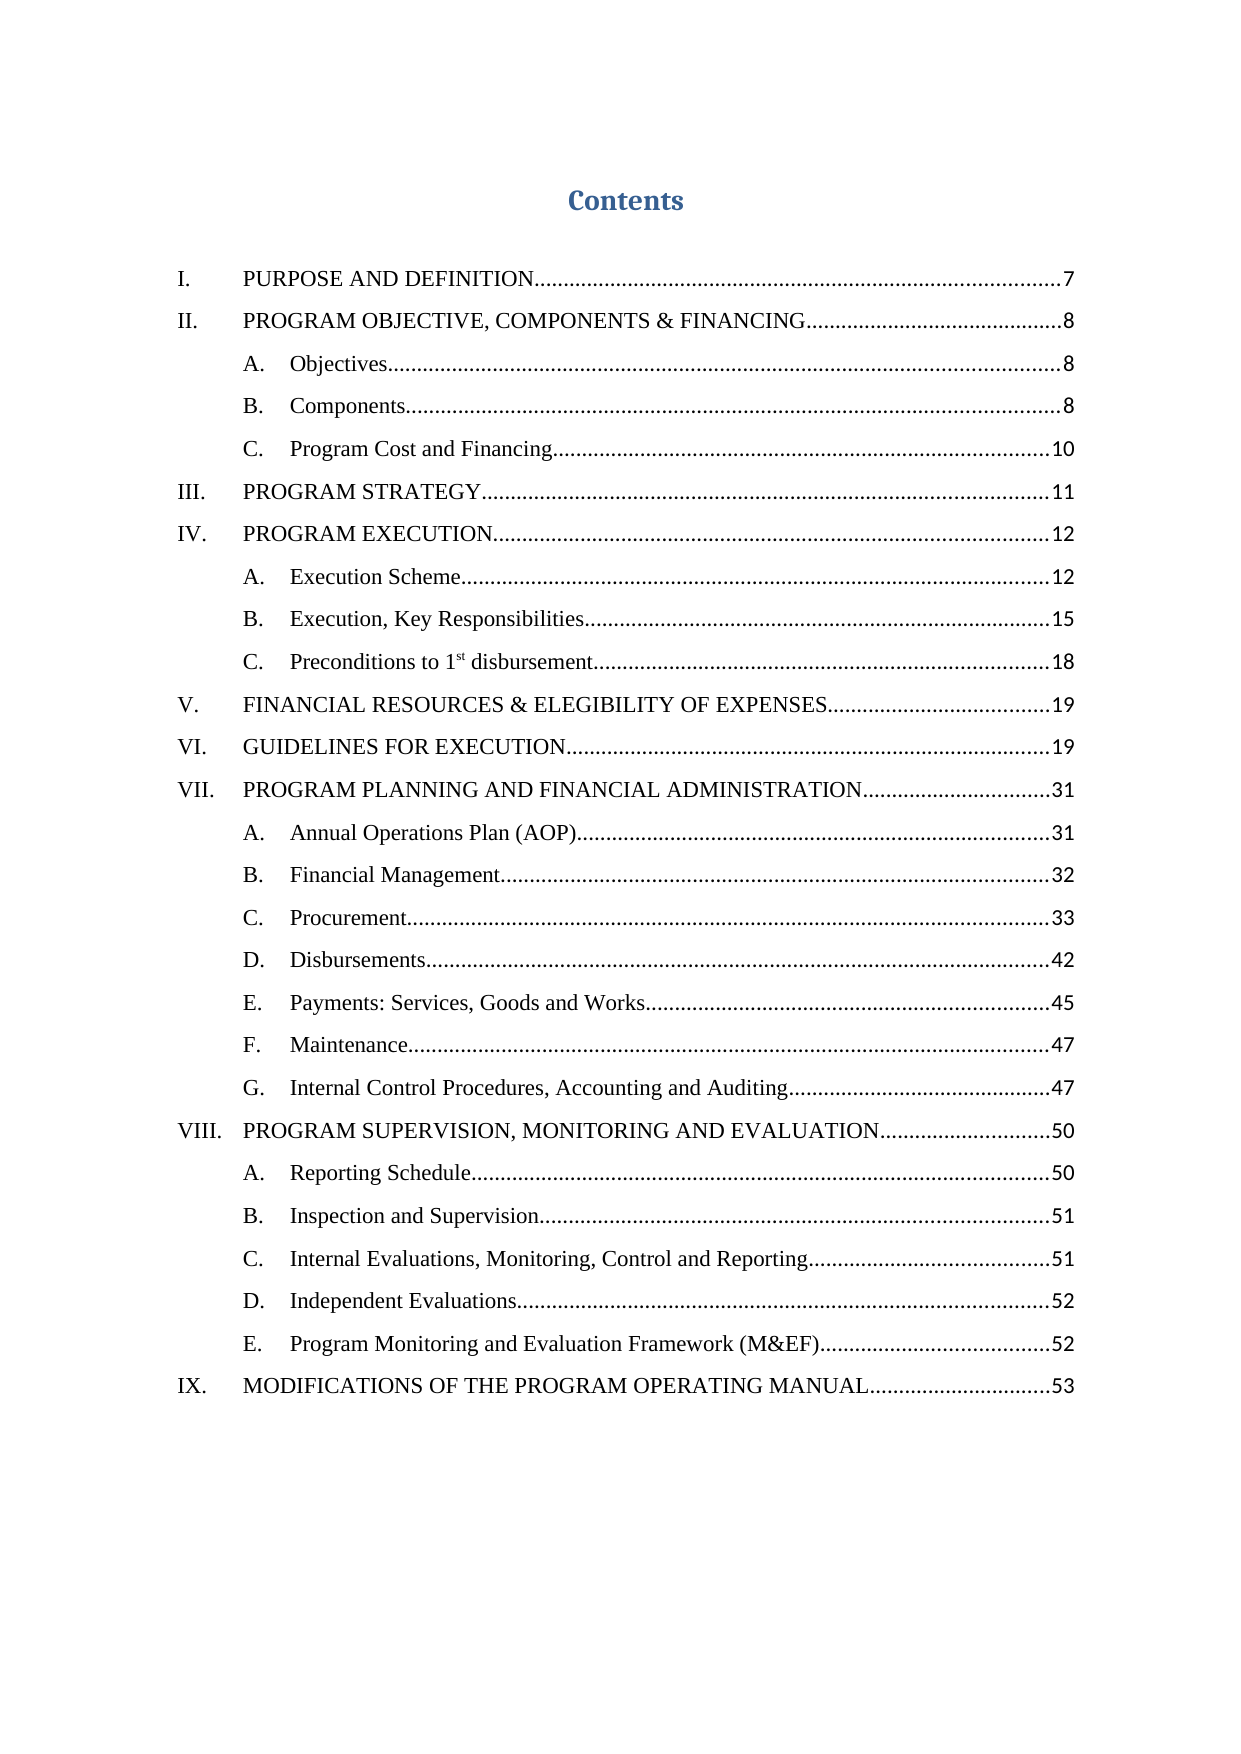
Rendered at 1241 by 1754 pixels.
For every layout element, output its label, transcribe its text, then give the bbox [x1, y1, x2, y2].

text C. Internal Evaluations, Monitoring, Control and Reporting 51 [243, 1244, 1075, 1272]
text IX. MODIFICATIONS OF THE PROGRAM OPERATING MANUAL 53 [177, 1371, 1075, 1399]
text VII. PROGRAM PLANNING AND FINANCIAL ADMINISTRATION 31 [177, 775, 1075, 803]
text C. Preconditions to 1st disbursement 18 [243, 647, 1075, 675]
text V. FINANCIAL RESOURCES & ELEGIBILITY OF EXPENSES 19 [177, 690, 1075, 718]
text C. Program Cost and Financing 10 [243, 434, 1075, 462]
text D. Independent Evaluations 52 [243, 1286, 1075, 1314]
text B. Financial Management 32 [243, 860, 1075, 888]
text E. Payments: Services, Goods and Works 45 [243, 988, 1075, 1016]
text III. PROGRAM STRATEGY 11 [177, 477, 1075, 505]
text E. Program Monitoring and Evaluation Framework (M&EF) 52 [243, 1329, 1075, 1357]
text I. PURPOSE AND DEFINITION 7 [177, 264, 1075, 292]
text D. Disbursements 42 [243, 945, 1075, 973]
text A. Annual Operations Plan (AOP) 31 [243, 818, 1075, 846]
subtitle Contents [177, 184, 1075, 217]
text IV. PROGRAM EXECUTION 12 [177, 519, 1075, 547]
text A. Objectives 8 [243, 349, 1075, 377]
text A. Reporting Schedule 50 [243, 1158, 1075, 1186]
text VI. GUIDELINES FOR EXECUTION 19 [177, 732, 1075, 760]
text B. Components 8 [243, 392, 1075, 419]
text G. Internal Control Procedures, Accounting and Auditing 47 [243, 1073, 1075, 1101]
text C. Procurement 33 [243, 903, 1075, 931]
text II. PROGRAM OBJECTIVE, COMPONENTS & FINANCING 8 [177, 306, 1075, 334]
text B. Execution, Key Responsibilities 15 [243, 604, 1075, 633]
text B. Inspection and Supervision 51 [243, 1201, 1075, 1229]
text A. Execution Scheme 12 [243, 562, 1075, 590]
text F. Maintenance 47 [243, 1031, 1075, 1059]
text VIII. PROGRAM SUPERVISION, MONITORING AND EVALUATION 50 [177, 1116, 1075, 1144]
